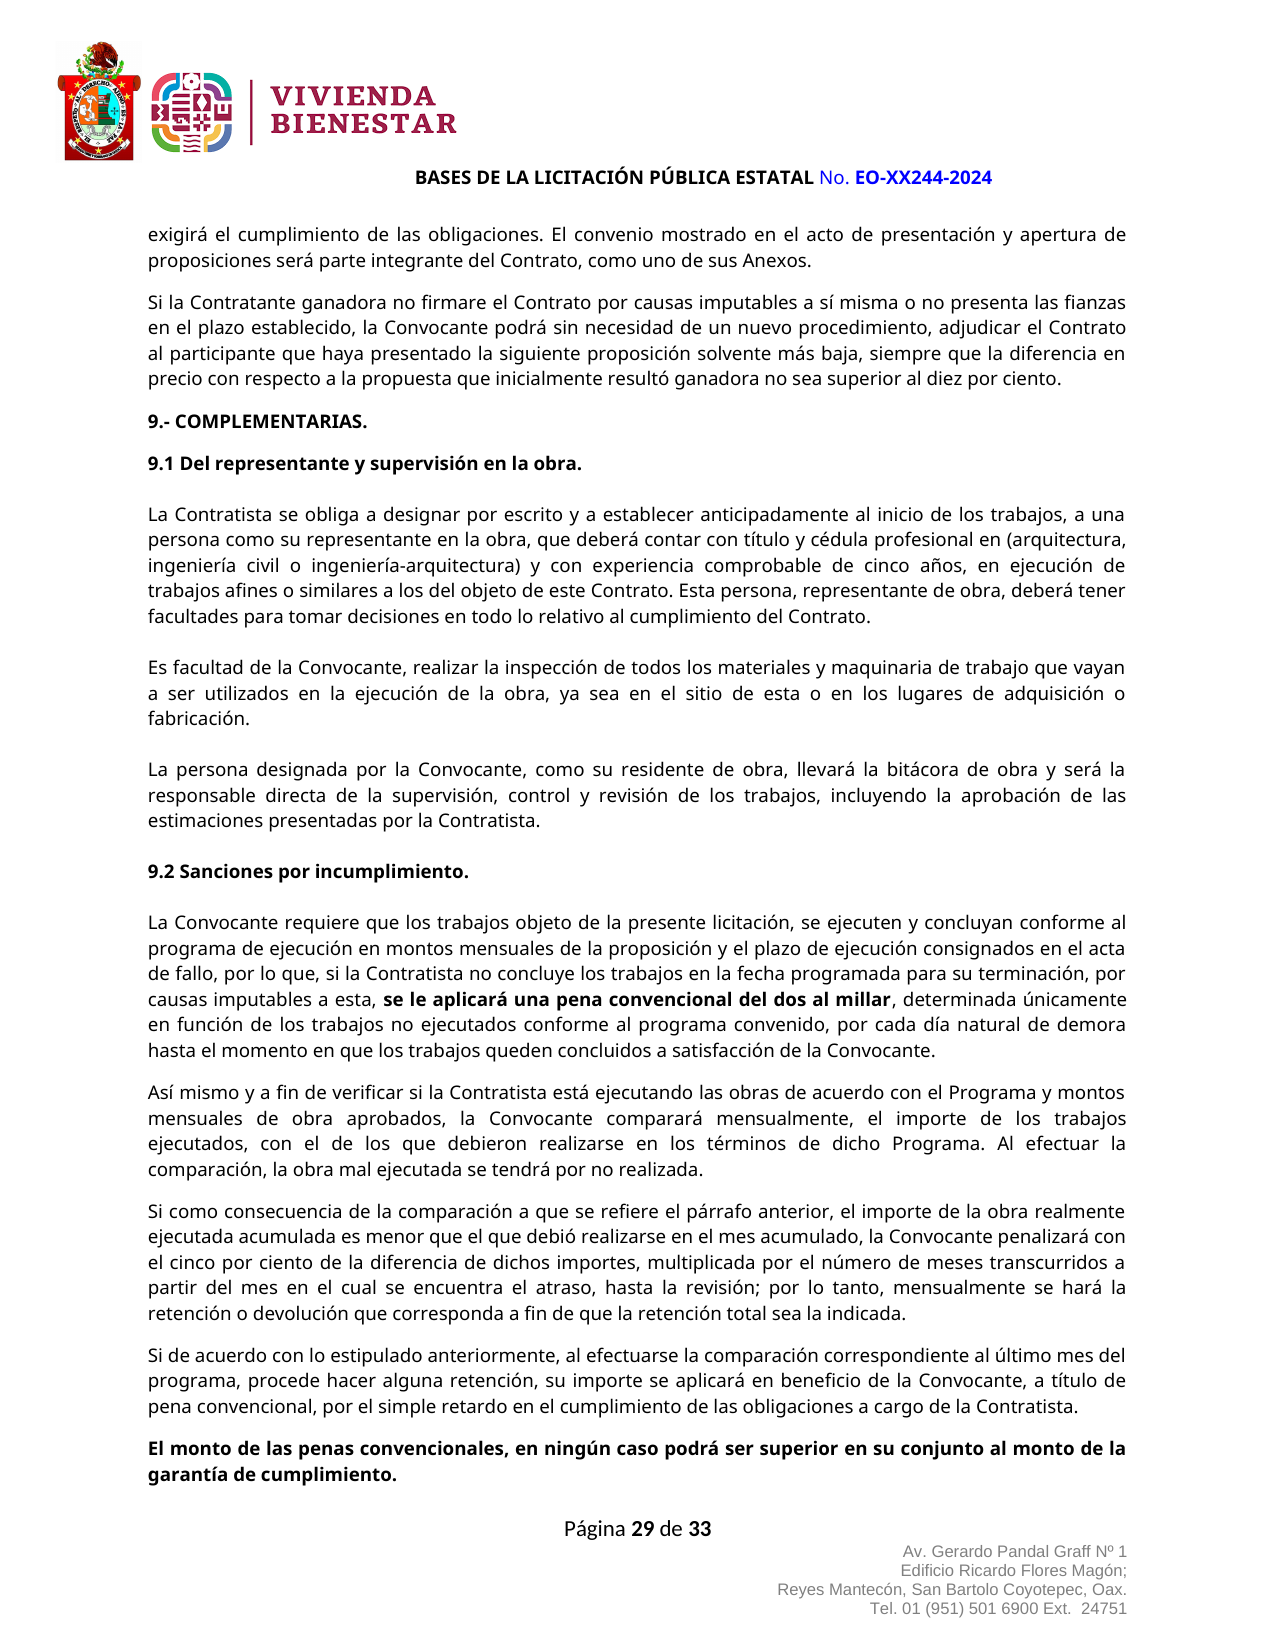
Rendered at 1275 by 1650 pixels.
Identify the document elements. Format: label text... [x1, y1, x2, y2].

text Si como consecuencia de la comparación a que se refiere el párrafo anterior, el importe de la obra realmente ejecutada acumulada es menor que el que debió realizarse en el mes acumulado, la Convocante penalizará con el cinco por ciento de la diferencia de dichos importes, multiplicada por el número de meses transcurridos a partir del mes en el cual se encuentra el atraso, hasta la revisión; por lo tanto, mensualmente se hará la retención o devolución que corresponda a fin de que la retención total sea la indicada. [148, 1198, 1127, 1326]
text La Convocante requiere que los trabajos objeto de la presente licitación, se ejecuten y concluyan conforme al programa de ejecución en montos mensuales de la proposición y el plazo de ejecución consignados en el acta de fallo, por lo que, si la Contratista no concluye los trabajos en la fecha programada para su terminación, por causas imputables a esta, se le aplicará una pena convencional del dos al millar, determinada únicamente en función de los trabajos no ejecutados conforme al programa convenido, por cada día natural de demora hasta el momento en que los trabajos queden concluidos a satisfacción de la Convocante. [148, 909, 1127, 1063]
text 9.- COMPLEMENTARIAS. [148, 408, 1127, 433]
text El monto de las penas convencionales, en ningún caso podrá ser superior en su conjunto al monto de la garantía de cumplimiento. [148, 1436, 1127, 1487]
text Si de acuerdo con lo estipulado anteriormente, al efectuarse la comparación correspondiente al último mes del programa, procede hacer alguna retención, su importe se aplicará en beneficio de la Convocante, a título de pena convencional, por el simple retardo en el cumplimiento de las obligaciones a cargo de la Contratista. [148, 1342, 1127, 1419]
text La Contratista se obliga a designar por escrito y a establecer anticipadamente al inicio de los trabajos, a una persona como su representante en la obra, que deberá contar con título y cédula profesional en (arquitectura, ingeniería civil o ingeniería-arquitectura) y con experiencia comprobable de cinco años, en ejecución de trabajos afines o similares a los del objeto de este Contrato. Esta persona, representante de obra, deberá tener facultades para tomar decisiones en todo lo relativo al cumplimiento del Contrato. [148, 501, 1127, 629]
picture [55, 41, 143, 163]
text La persona designada por la Convocante, como su residente de obra, llevará la bitácora de obra y será la responsable directa de la supervisión, control y revisión de los trabajos, incluyendo la aprobación de las estimaciones presentadas por la Contratista. [148, 756, 1127, 833]
text 9.2 Sanciones por incumplimiento. [148, 858, 1127, 884]
text Es facultad de la Convocante, realizar la inspección de todos los materiales y maquinaria de trabajo que vayan a ser utilizados en la ejecución de la obra, ya sea en el sitio de esta o en los lugares de adquisición o fabricación. [148, 654, 1127, 731]
text 9.1 Del representante y supervisión en la obra. [148, 450, 1127, 476]
text Si la Contratante ganadora no firmare el Contrato por causas imputables a sí misma o no presenta las fianzas en el plazo establecido, la Convocante podrá sin necesidad de un nuevo procedimiento, adjudicar el Contrato al participante que haya presentado la siguiente proposición solvente más baja, siempre que la diferencia en precio con respecto a la propuesta que inicialmente resultó ganadora no sea superior al diez por ciento. [148, 289, 1127, 391]
picture [147, 64, 473, 161]
text Así mismo y a fin de verificar si la Contratista está ejecutando las obras de acuerdo con el Programa y montos mensuales de obra aprobados, la Convocante comparará mensualmente, el importe de los trabajos ejecutados, con el de los que debieron realizarse en los términos de dicho Programa. Al efectuar la comparación, la obra mal ejecutada se tendrá por no realizada. [148, 1079, 1127, 1181]
